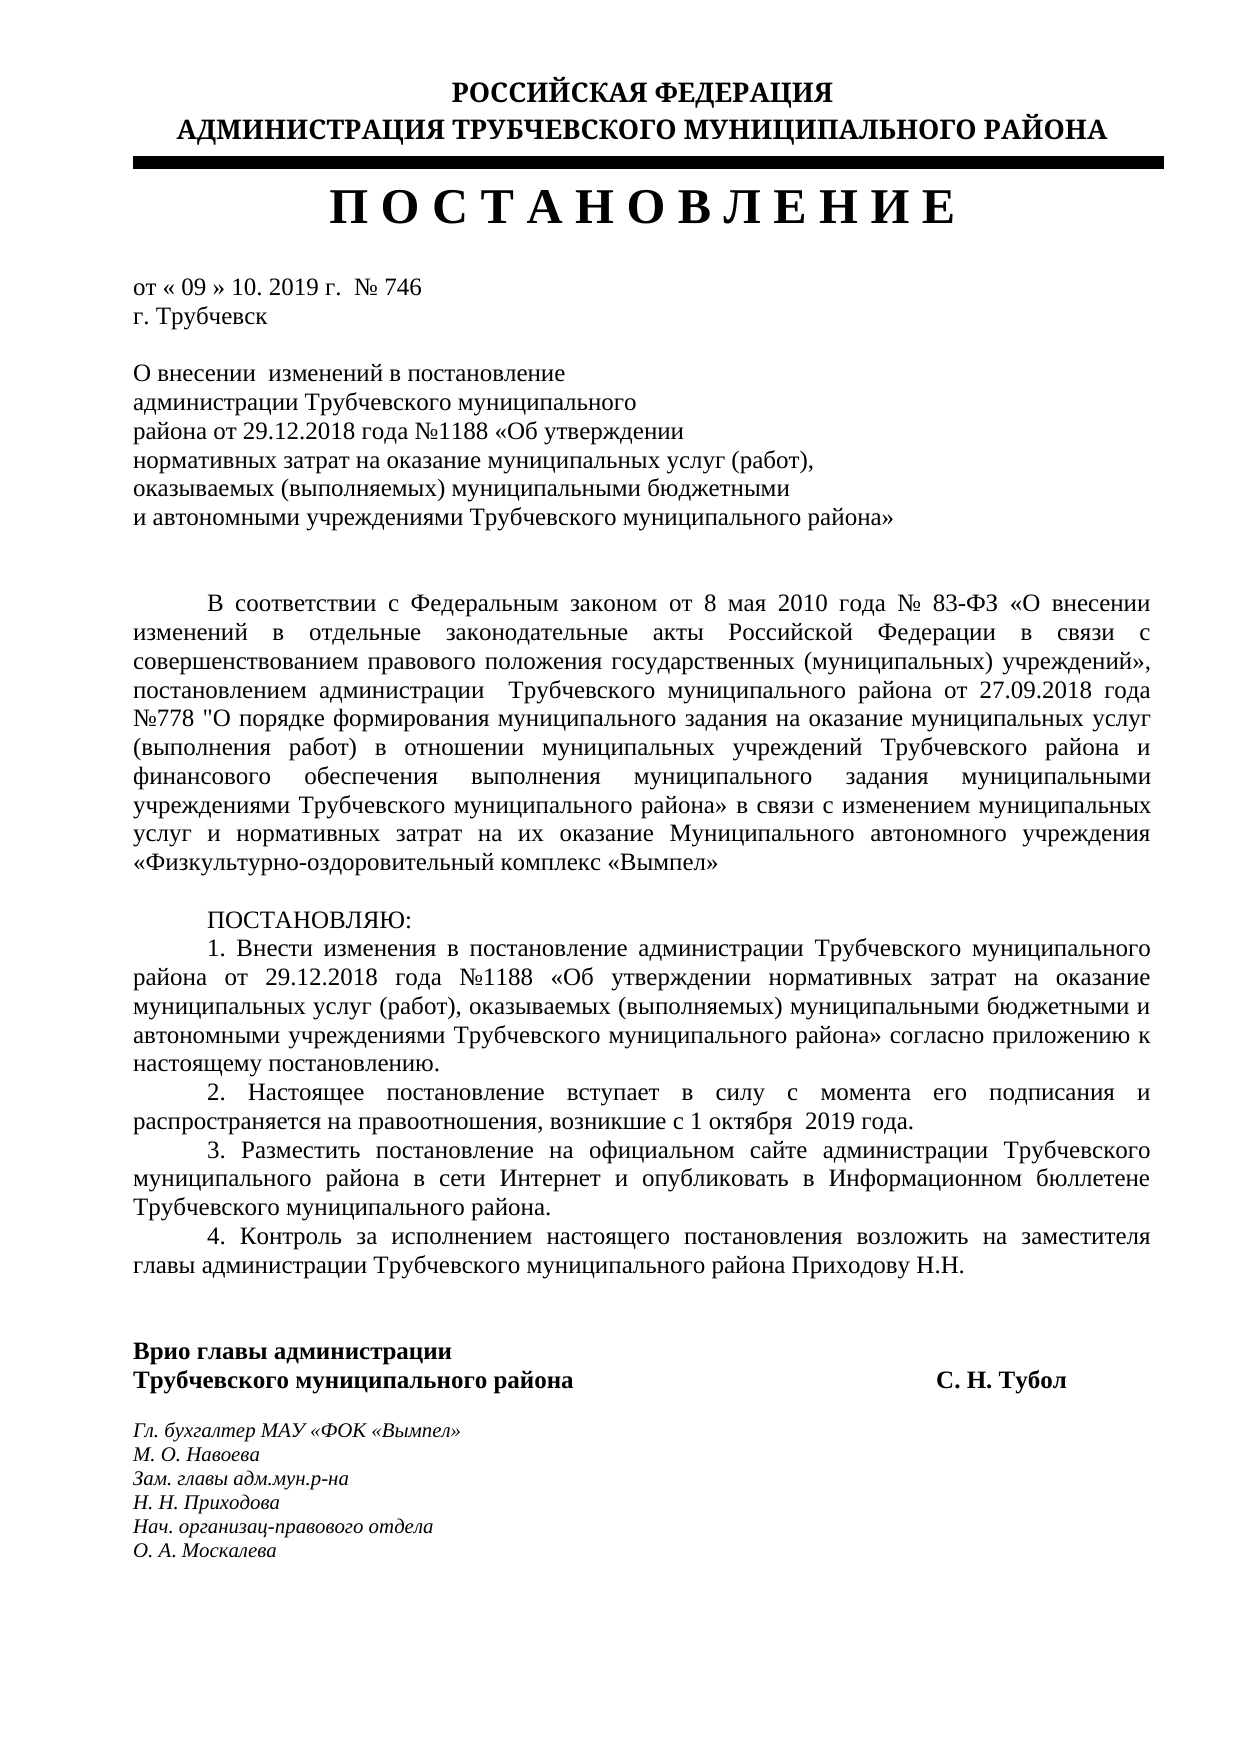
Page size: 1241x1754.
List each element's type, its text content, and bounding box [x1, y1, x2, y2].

text Зам. главы адм.мун.р-на [133, 1466, 1152, 1490]
text района от 29.12.2018 года №1188 «Об утверждении [133, 416, 1152, 445]
text и автономными учреждениями Трубчевского муниципального района» [133, 502, 1152, 531]
text 1. Внести изменения в постановление администрации Трубчевского муниципального района от 29.12.2018 года №1188 «Об утверждении нормативных затрат на оказание муниципальных услуг (работ), оказываемых (выполняемых) муниципальными бюджетными и автономными учреждениями Трубчевского муниципального района» согласно приложению к настоящему постановлению. [133, 933, 1152, 1077]
text Трубчевского муниципального района С. Н. Тубол [133, 1365, 1152, 1393]
text ПОСТАНОВЛЯЮ: [133, 905, 1152, 933]
text оказываемых (выполняемых) муниципальными бюджетными [133, 473, 1152, 502]
text РОССИЙСКАЯ ФЕДЕРАЦИЯ [133, 74, 1152, 111]
text АДМИНИСТРАЦИЯ ТРУБЧЕВСКОГО МУНИЦИПАЛЬНОГО РАЙОНА [133, 111, 1152, 148]
text 3. Разместить постановление на официальном сайте администрации Трубчевского муниципального района в сети Интернет и опубликовать в Информационном бюллетене Трубчевского муниципального района. [133, 1135, 1152, 1221]
text администрации Трубчевского муниципального [133, 387, 1152, 416]
text 4. Контроль за исполнением настоящего постановления возложить на заместителя главы администрации Трубчевского муниципального района Приходову Н.Н. [133, 1221, 1152, 1278]
text В соответствии с Федеральным законом от 8 мая 2010 года № 83-ФЗ «О внесении изменений в отдельные законодательные акты Российской Федерации в связи с совершенствованием правового положения государственных (муниципальных) учреждений», постановлением администрации Трубчевского муниципального района от 27.09.2018 года №778 "О порядке формирования муниципального задания на оказание муниципальных услуг (выполнения работ) в отношении муниципальных учреждений Трубчевского района и финансового обеспечения выполнения муниципального задания муниципальными учреждениями Трубчевского муниципального района» в связи с изменением муниципальных услуг и нормативных затрат на их оказание Муниципального автономного учреждения «Физкультурно-оздоровительный комплекс «Вымпел» [133, 588, 1152, 876]
text О. А. Москалева [133, 1538, 1152, 1562]
text О внесении изменений в постановление [133, 358, 1152, 387]
text П О С Т А Н О В Л Е Н И Е [133, 176, 1152, 234]
text г. Трубчевск [133, 301, 1152, 330]
text Н. Н. Приходова [133, 1490, 1152, 1514]
text нормативных затрат на оказание муниципальных услуг (работ), [133, 445, 1152, 473]
text М. О. Навоева [133, 1442, 1152, 1466]
text Гл. бухгалтер МАУ «ФОК «Вымпел» [133, 1417, 1152, 1442]
text Нач. организац-правового отдела [133, 1514, 1152, 1538]
text 2. Настоящее постановление вступает в силу с момента его подписания и распространяется на правоотношения, возникшие с 1 октября 2019 года. [133, 1077, 1152, 1135]
text от « 09 » 10. 2019 г. № 746 [133, 272, 1152, 301]
text Врио главы администрации [133, 1336, 1152, 1365]
